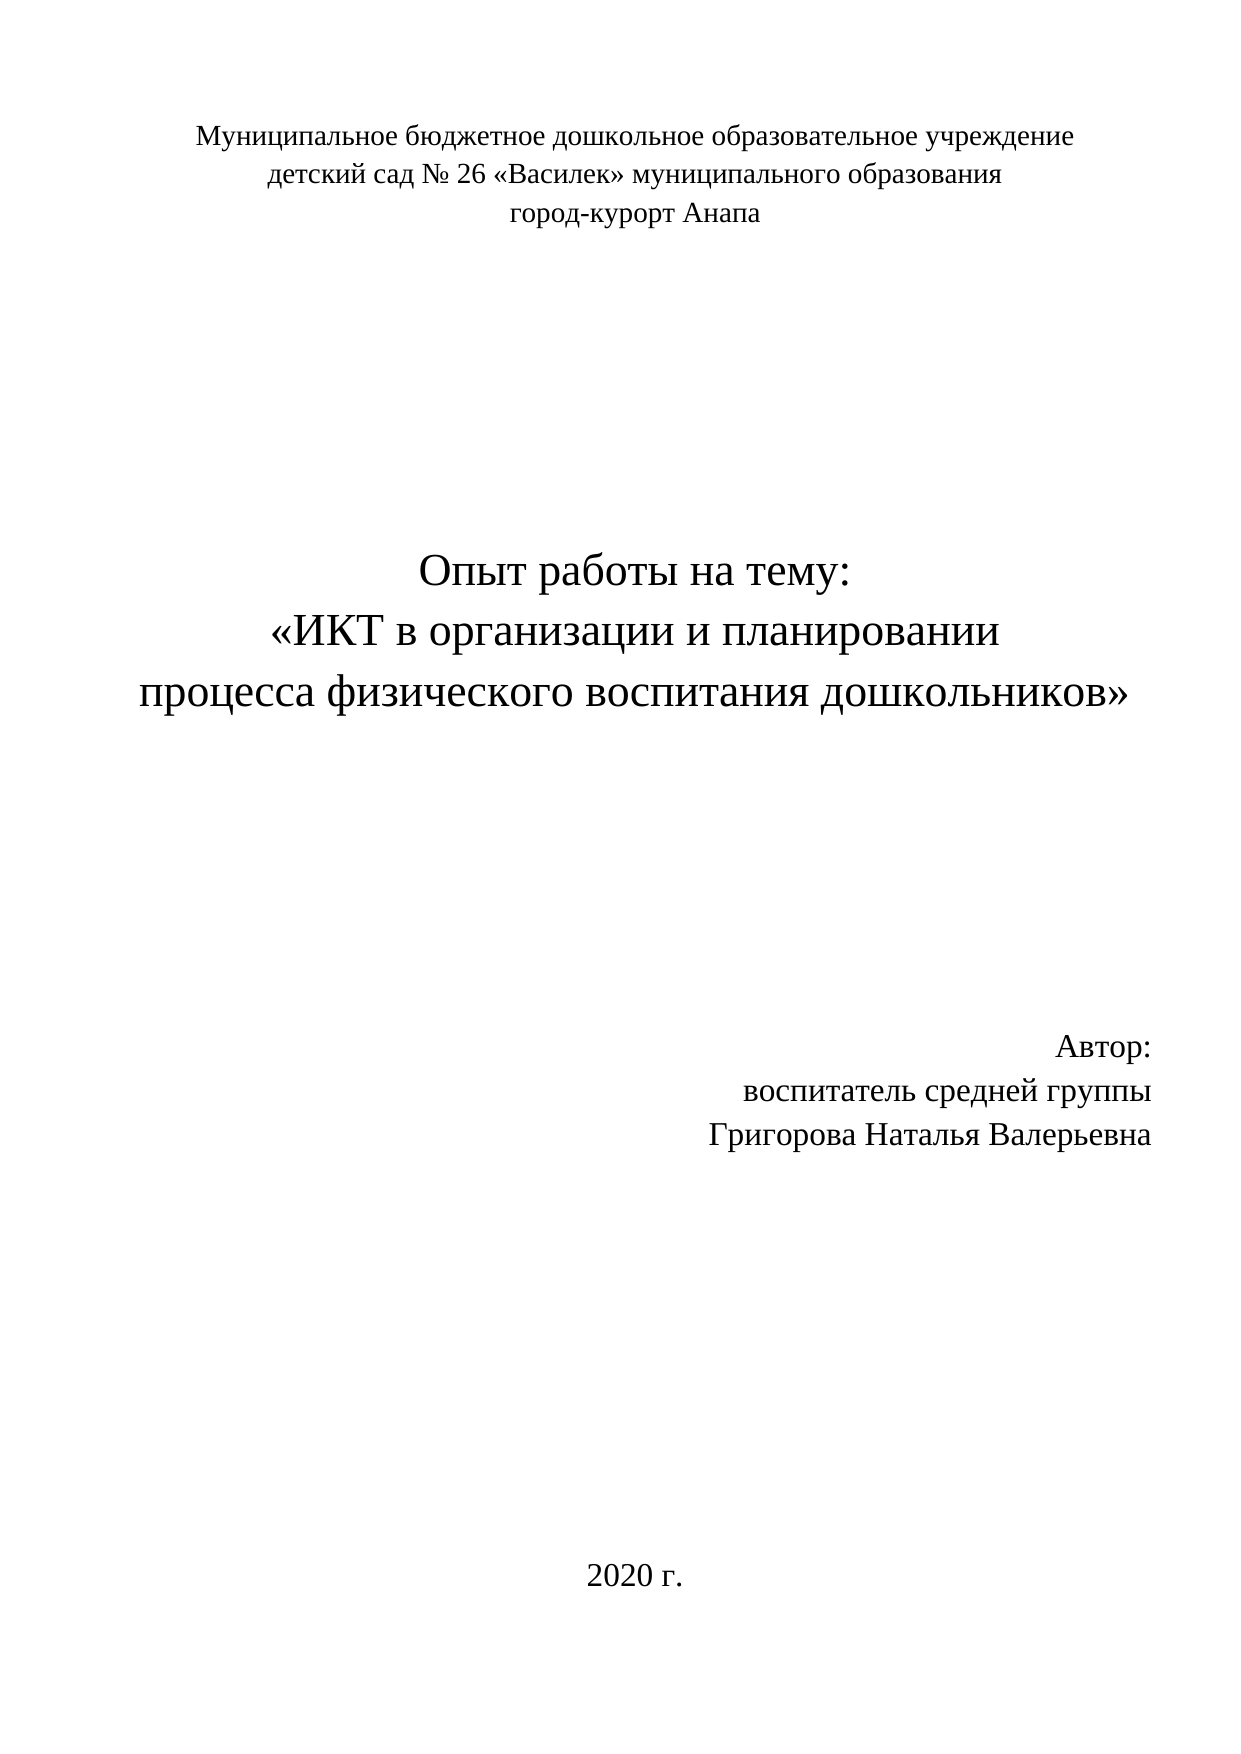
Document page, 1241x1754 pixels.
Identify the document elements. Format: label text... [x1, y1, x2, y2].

list «ИКТ в организации и планировании [118, 603, 1152, 655]
list 2020 г. [118, 1555, 1152, 1593]
list детский сад № 26 «Василек» муниципального образования [118, 157, 1152, 190]
list город-курорт Анапа [118, 195, 1152, 229]
list Муниципальное бюджетное дошкольное образовательное учреждение [118, 118, 1152, 152]
list Автор: [118, 1026, 1152, 1064]
list Григорова Наталья Валерьевна [118, 1114, 1152, 1153]
list воспитатель средней группы [118, 1070, 1152, 1109]
list Опыт работы на тему: [118, 542, 1152, 595]
list процесса физического воспитания дошкольников» [118, 663, 1152, 716]
